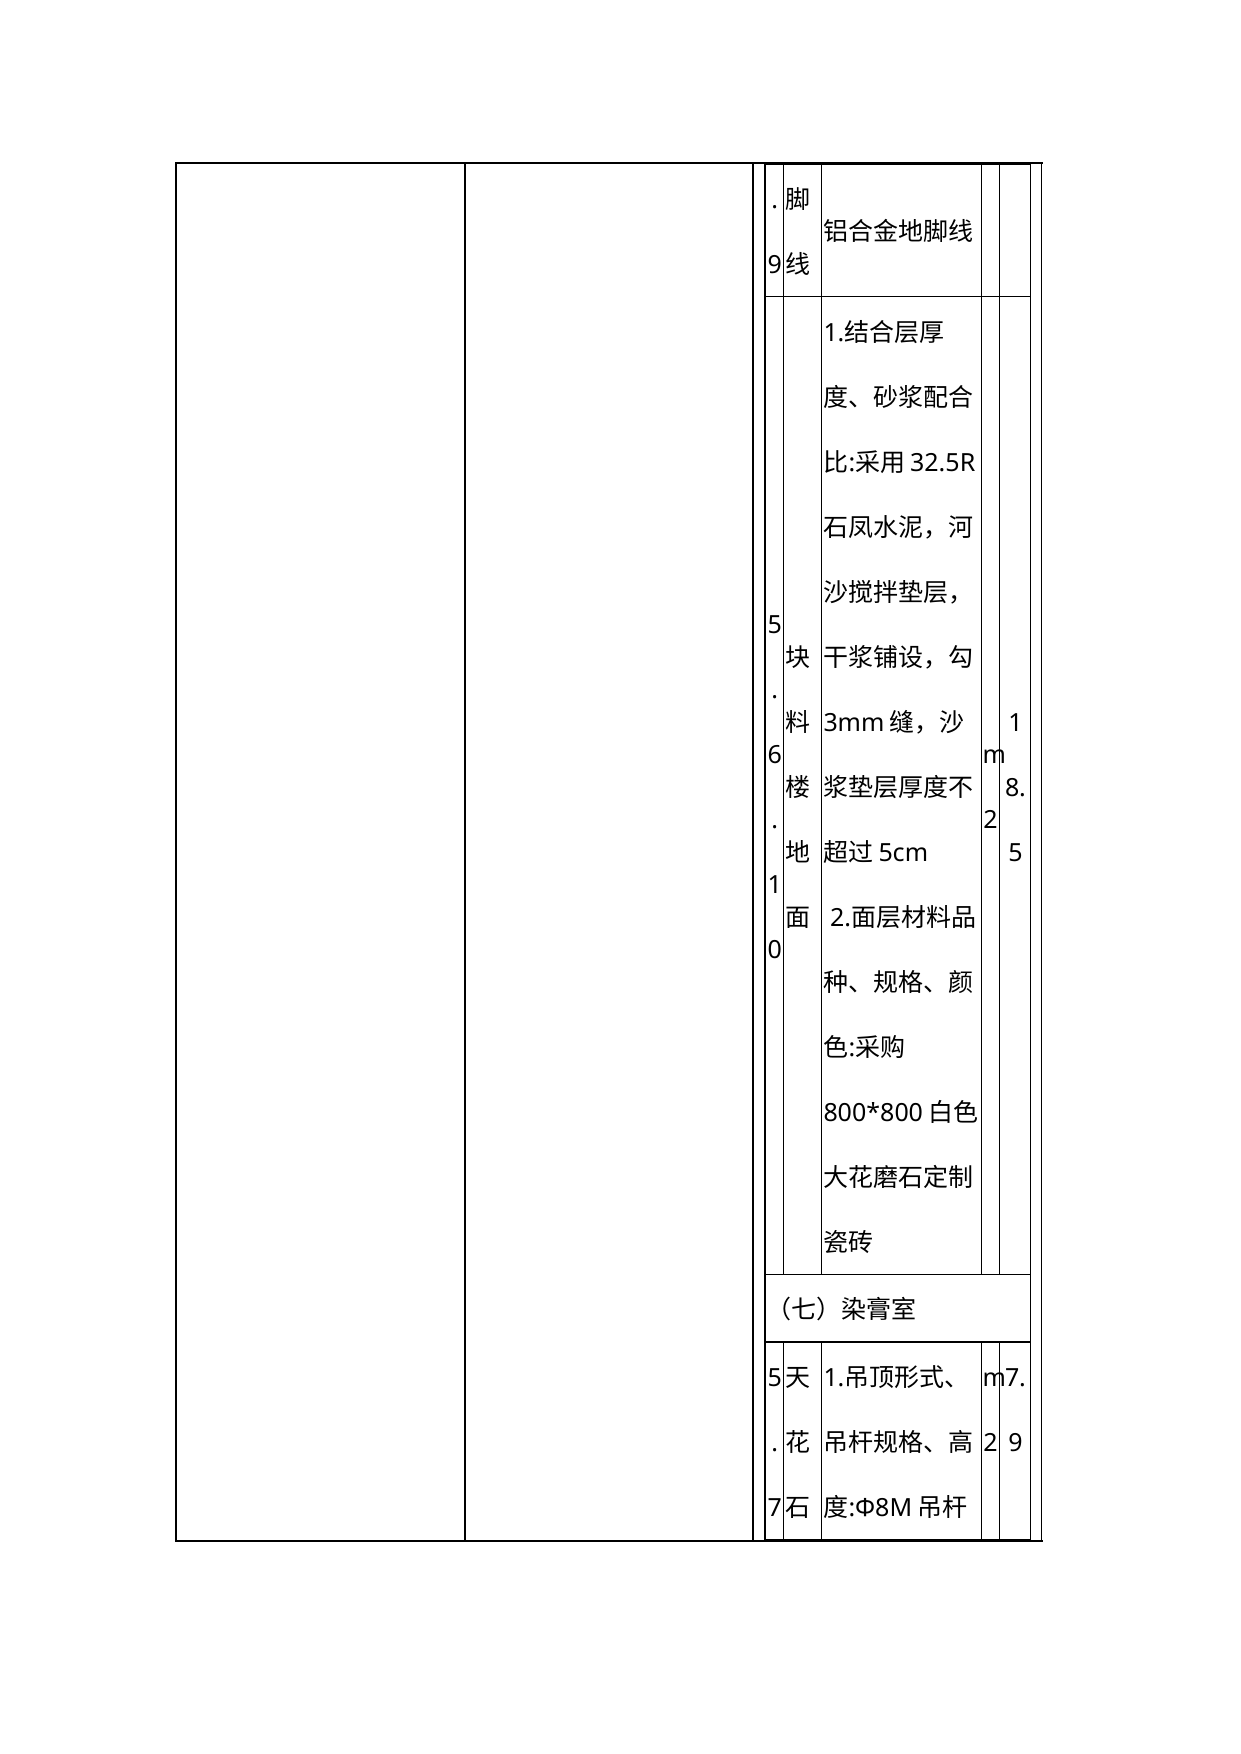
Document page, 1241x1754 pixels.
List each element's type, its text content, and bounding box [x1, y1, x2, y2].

table_cell [982, 165, 999, 296]
table_cell [766, 1275, 1030, 1341]
table_cell [1000, 165, 1030, 296]
table_cell [822, 297, 981, 1274]
table_cell [1000, 1343, 1030, 1539]
table_cell [766, 1343, 783, 1539]
table_cell [784, 1343, 821, 1539]
table_cell [1031, 164, 1041, 1540]
table_cell [754, 164, 764, 1540]
table_cell [766, 297, 783, 1274]
table_cell [822, 1343, 981, 1539]
table_cell [1000, 297, 1030, 1274]
table_cell [822, 165, 981, 296]
table_cell [982, 1343, 999, 1539]
table_cell [784, 165, 821, 296]
table_cell [466, 164, 752, 1540]
table_cell [784, 297, 821, 1274]
table_cell [766, 165, 783, 296]
table_cell [982, 297, 999, 1274]
table_cell 1 [177, 164, 464, 1540]
